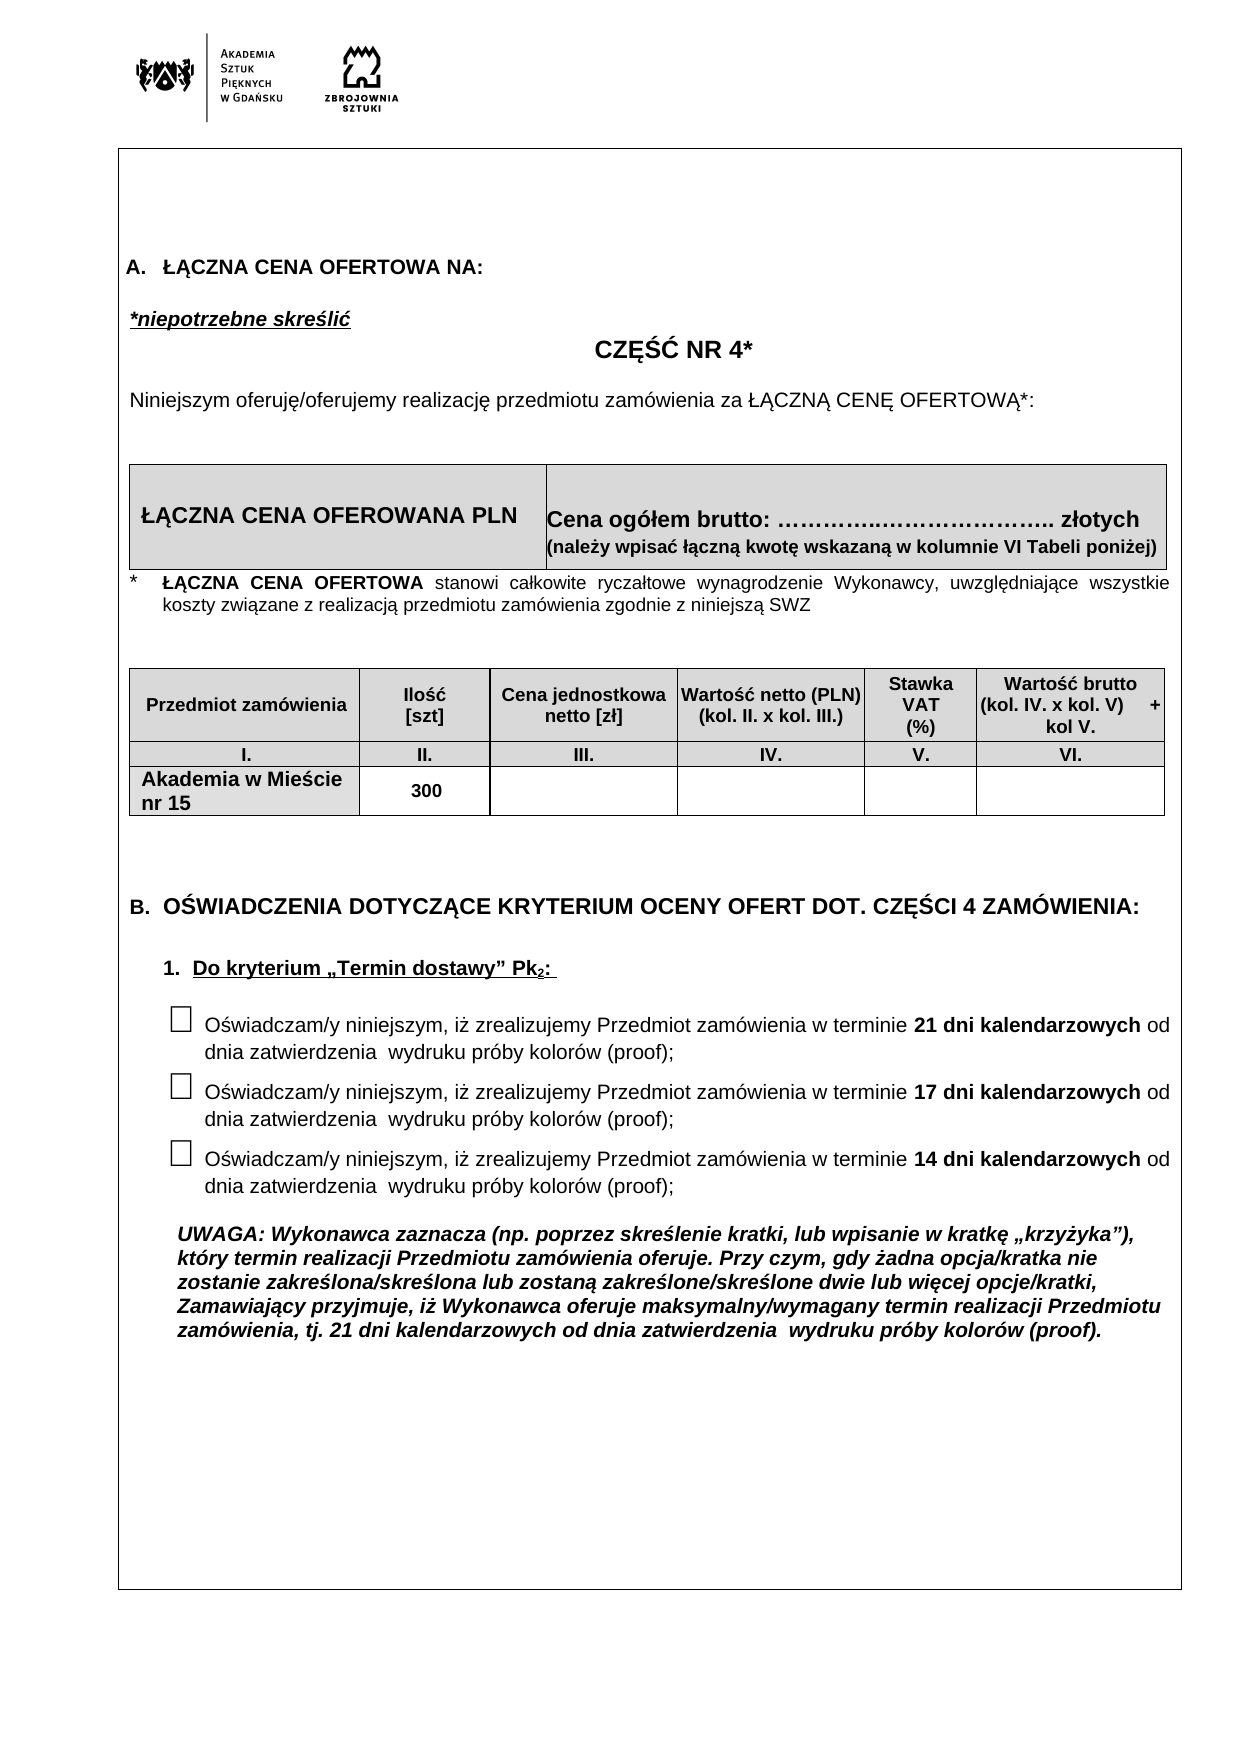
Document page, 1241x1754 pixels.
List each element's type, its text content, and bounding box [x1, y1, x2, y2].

picture [0, 0, 1239, 143]
